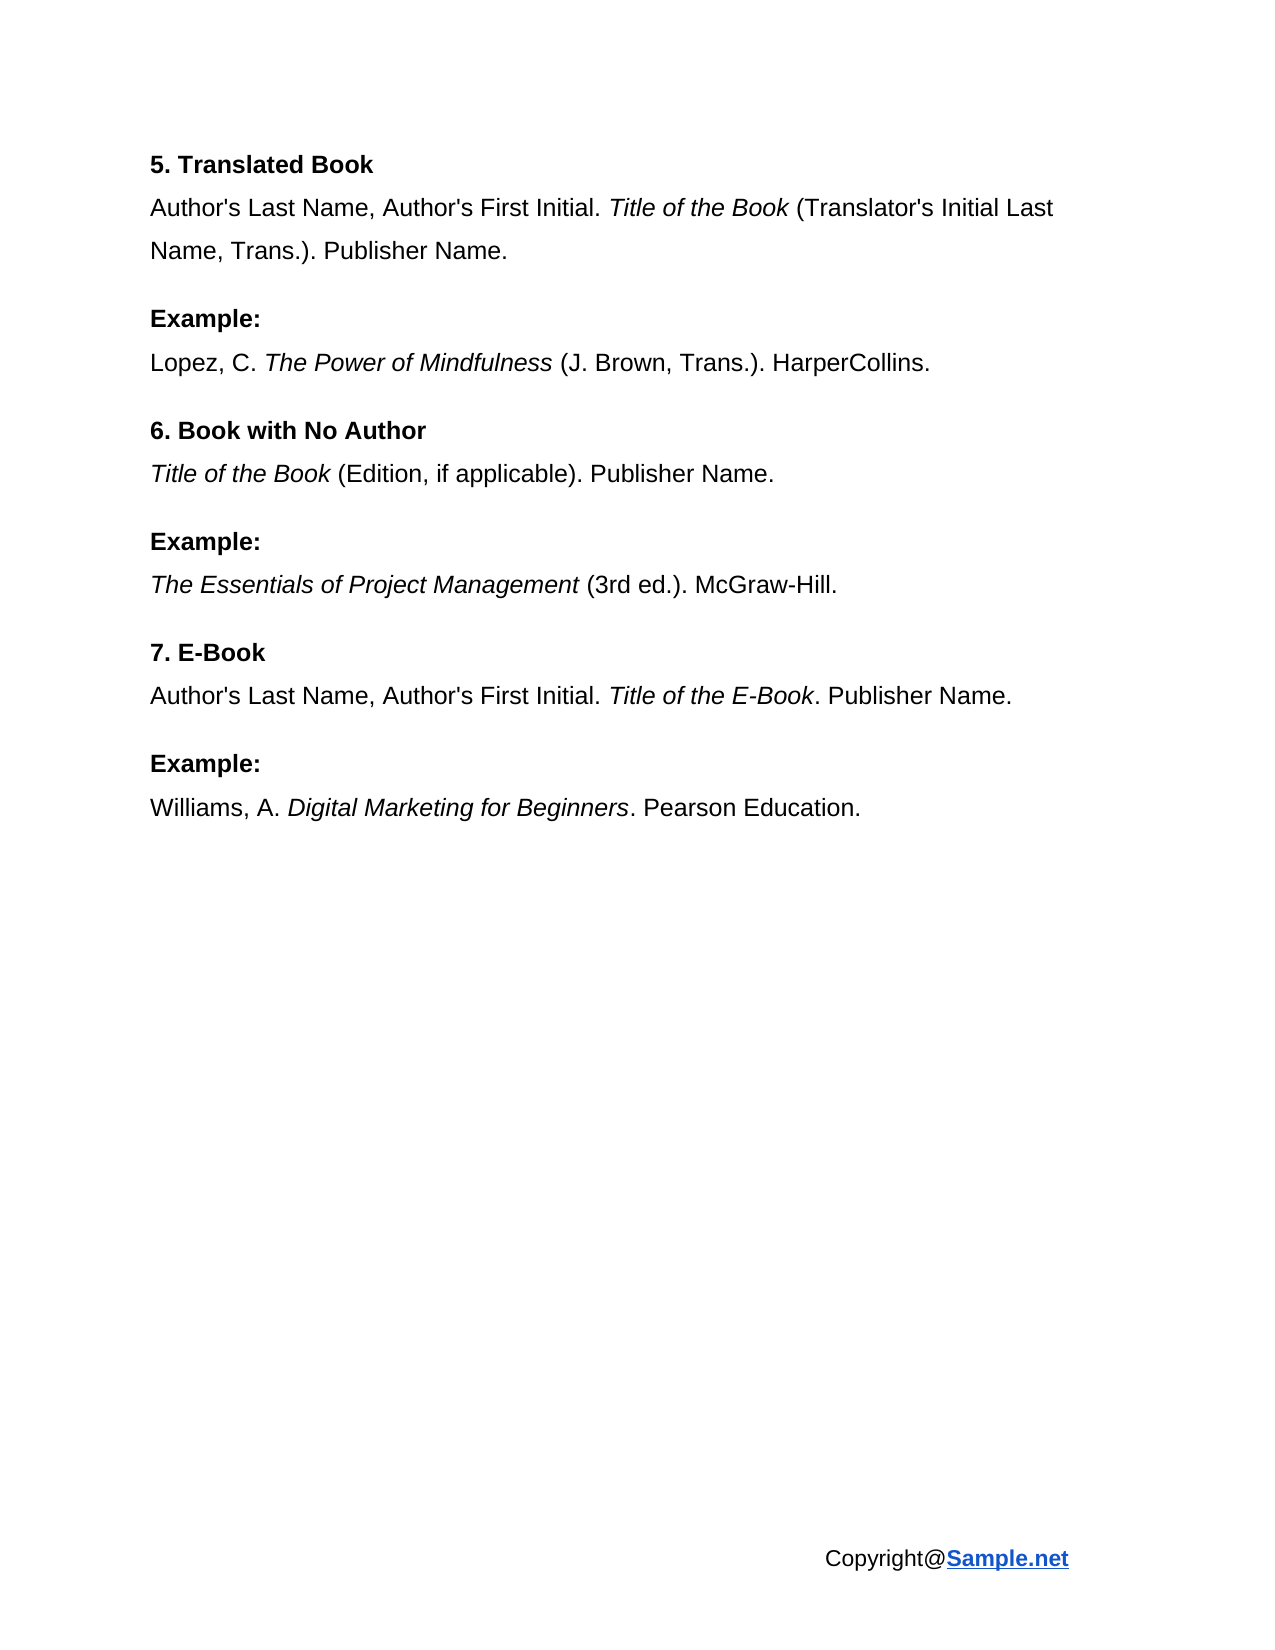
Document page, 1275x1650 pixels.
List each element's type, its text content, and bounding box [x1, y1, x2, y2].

text 7. E-Book Author's Last Name, Author's First Initial. Title of the E-Book. Publisher Name. [150, 638, 1125, 710]
text 5. Translated Book Author's Last Name, Author's First Initial. Title of the Book (Translator's Initial Last Name, Trans.). Publisher Name. [150, 150, 1125, 265]
text 6. Book with No Author Title of the Book (Edition, if applicable). Publisher Name. [150, 416, 1125, 487]
text Example: Lopez, C. The Power of Mindfulness (J. Brown, Trans.). HarperCollins. [150, 304, 1125, 376]
text Example: Williams, A. Digital Marketing for Beginners. Pearson Education. [150, 749, 1125, 821]
text Example: The Essentials of Project Management (3rd ed.). McGraw-Hill. [150, 527, 1125, 599]
